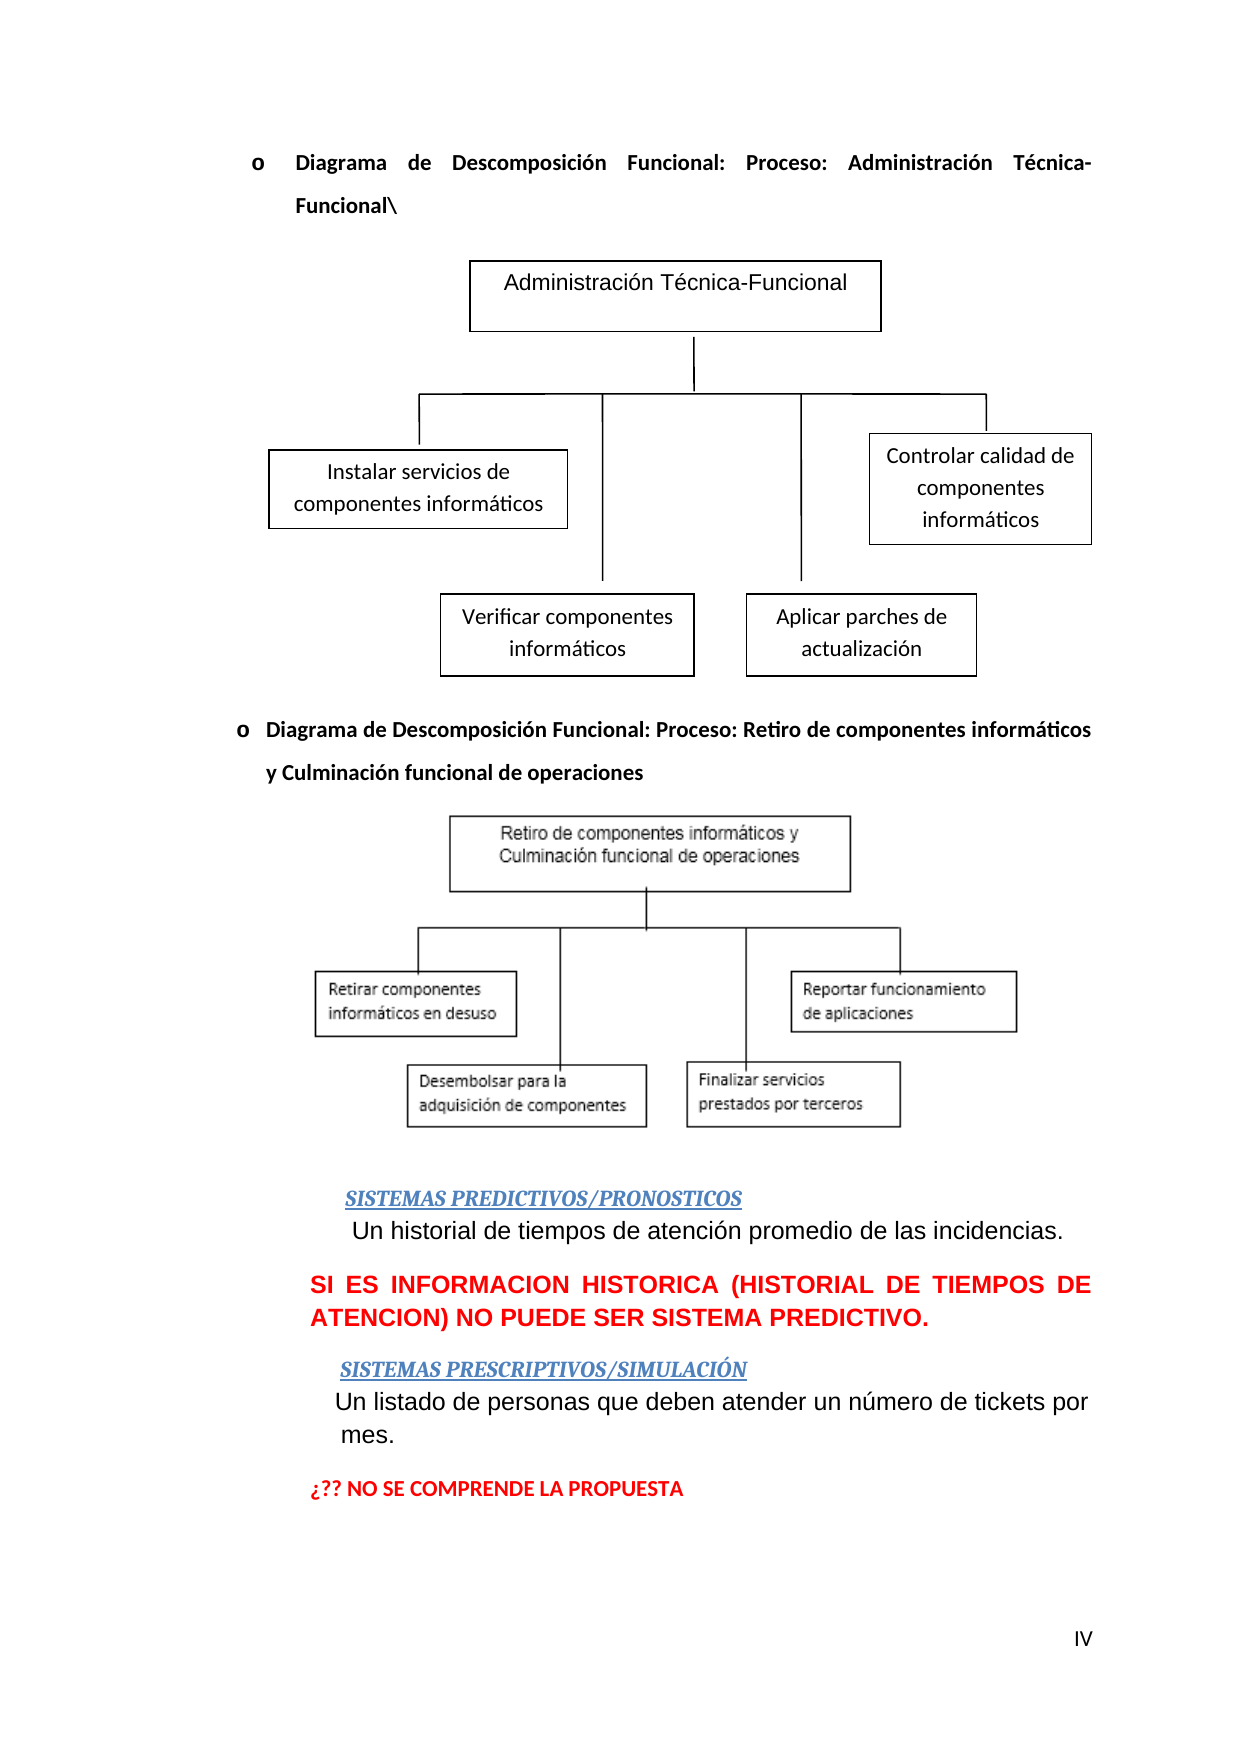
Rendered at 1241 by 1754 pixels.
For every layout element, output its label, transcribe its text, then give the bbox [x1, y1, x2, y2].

list Diagrama de Descomposición Funcional: Proceso: Administración Técnica-Funcional\ [251, 148, 1092, 219]
list Diagrama de Descomposición Funcional: Proceso: Retiro de componentes informáticos y Culminación funcional de operaciones [236, 715, 1092, 786]
text ¿?? NO SE COMPRENDE LA PROPUESTA [310, 1474, 1092, 1503]
subtitle SISTEMAS PREDICTIVOS/PRONOSTICOS [236, 1186, 1092, 1212]
picture [303, 800, 1025, 1152]
text Un historial de tiempos de atención promedio de las incidencias. [310, 1216, 1092, 1245]
text SI ES INFORMACION HISTORICA (HISTORIAL DE TIEMPOS DE ATENCION) NO PUEDE SER SISTEMA PREDICTIVO. [310, 1270, 1092, 1332]
text Un listado de personas que deben atender un número de tickets por ______ _mes. [236, 1387, 1092, 1449]
subtitle SISTEMAS PRESCRIPTIVOS/SIMULACIÓN [236, 1357, 1092, 1383]
